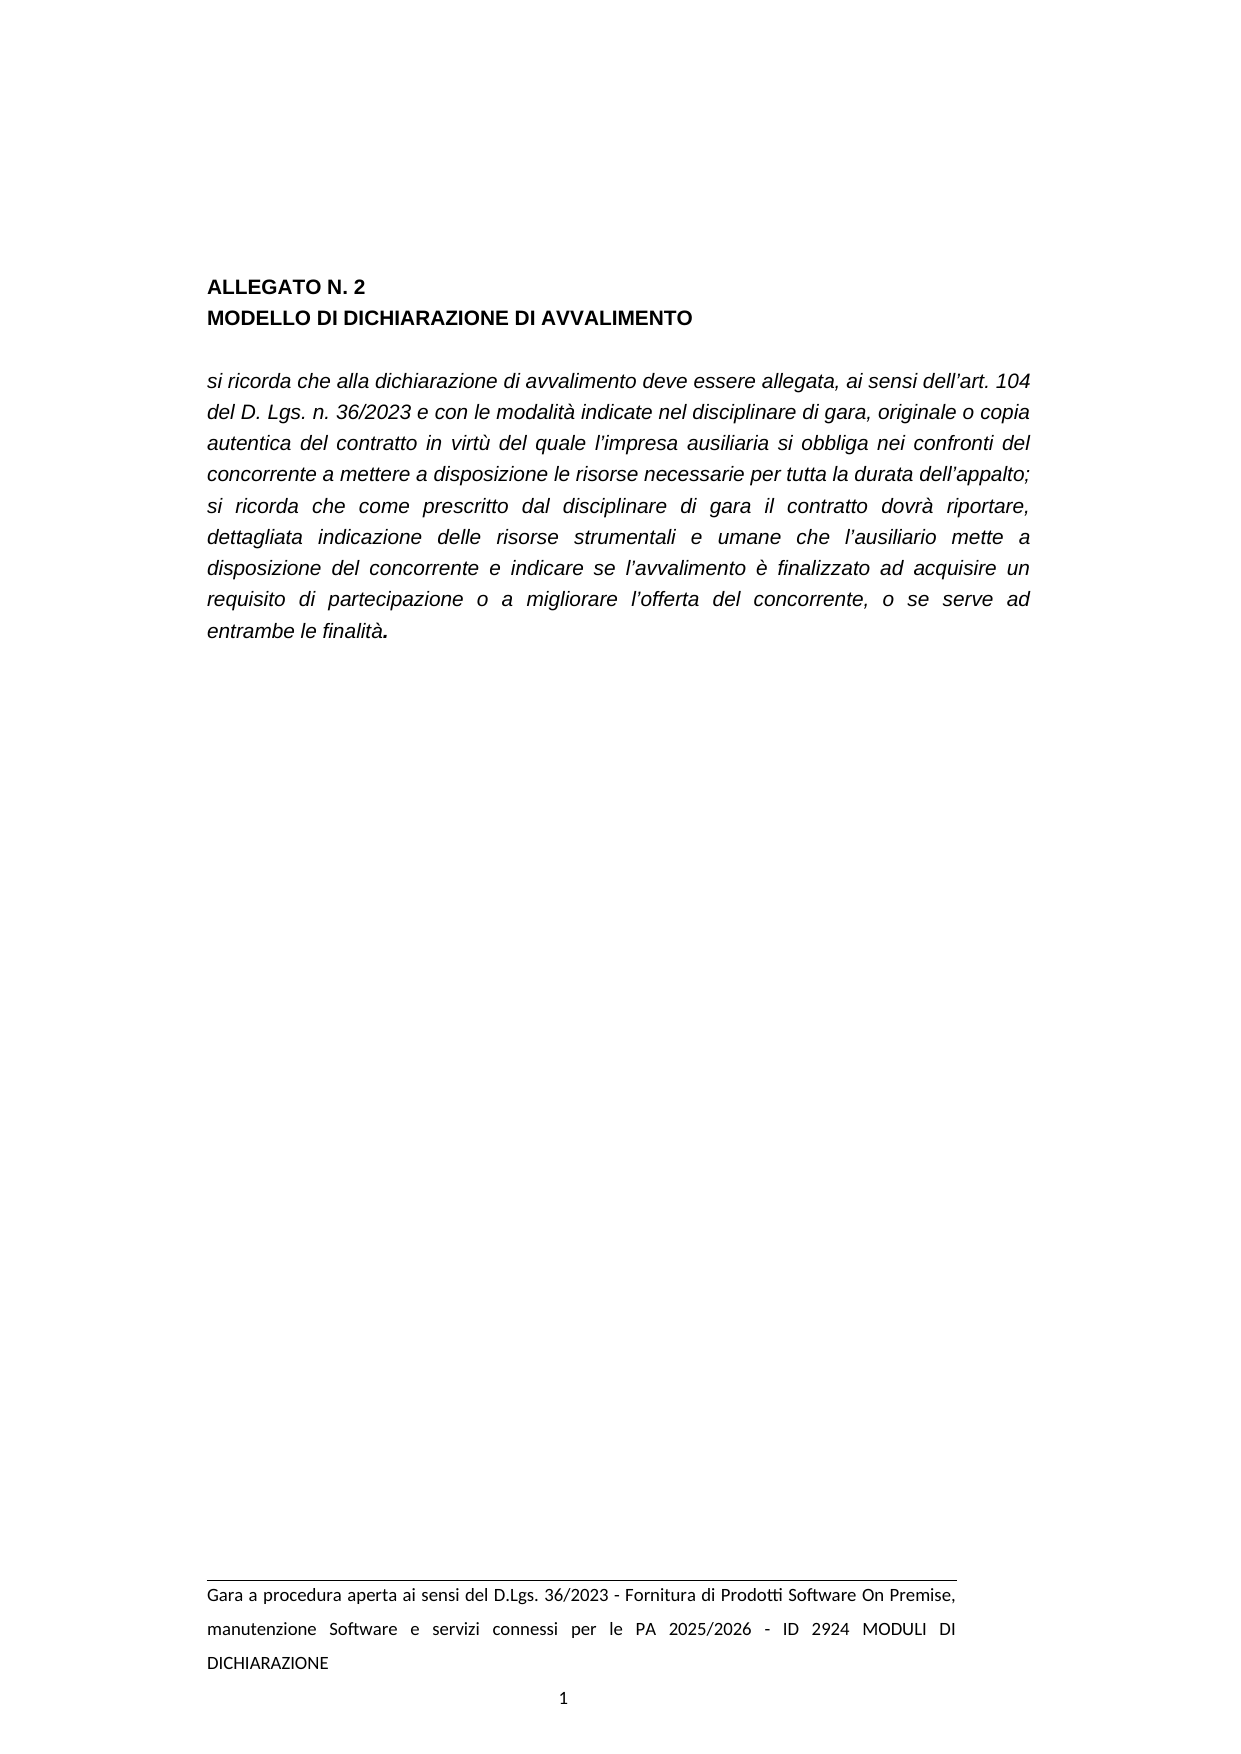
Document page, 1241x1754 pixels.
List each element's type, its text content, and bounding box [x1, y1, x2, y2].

text MODELLO DI DICHIARAZIONE DI AVVALIMENTO [207, 301, 1033, 332]
text si ricorda che alla dichiarazione di avvalimento deve essere allegata, ai sensi dell’art. 104 del D. Lgs. n. 36/2023 e con le modalità indicate nel disciplinare di gara, originale o copia autentica del contratto in virtù del quale l’impresa ausiliaria si obbliga nei confronti del concorrente a mettere a disposizione le risorse necessarie per tutta la durata dell’appalto; si ricorda che come prescritto dal disciplinare di gara il contratto dovrà riportare, dettagliata indicazione delle risorse strumentali e umane che l’ausiliario mette a disposizione del concorrente e indicare se l’avvalimento è finalizzato ad acquisire un requisito di partecipazione o a migliorare l’offerta del concorrente, o se serve ad entrambe le finalità. [207, 363, 1033, 644]
text ALLEGATO n. 2 [207, 269, 1033, 301]
